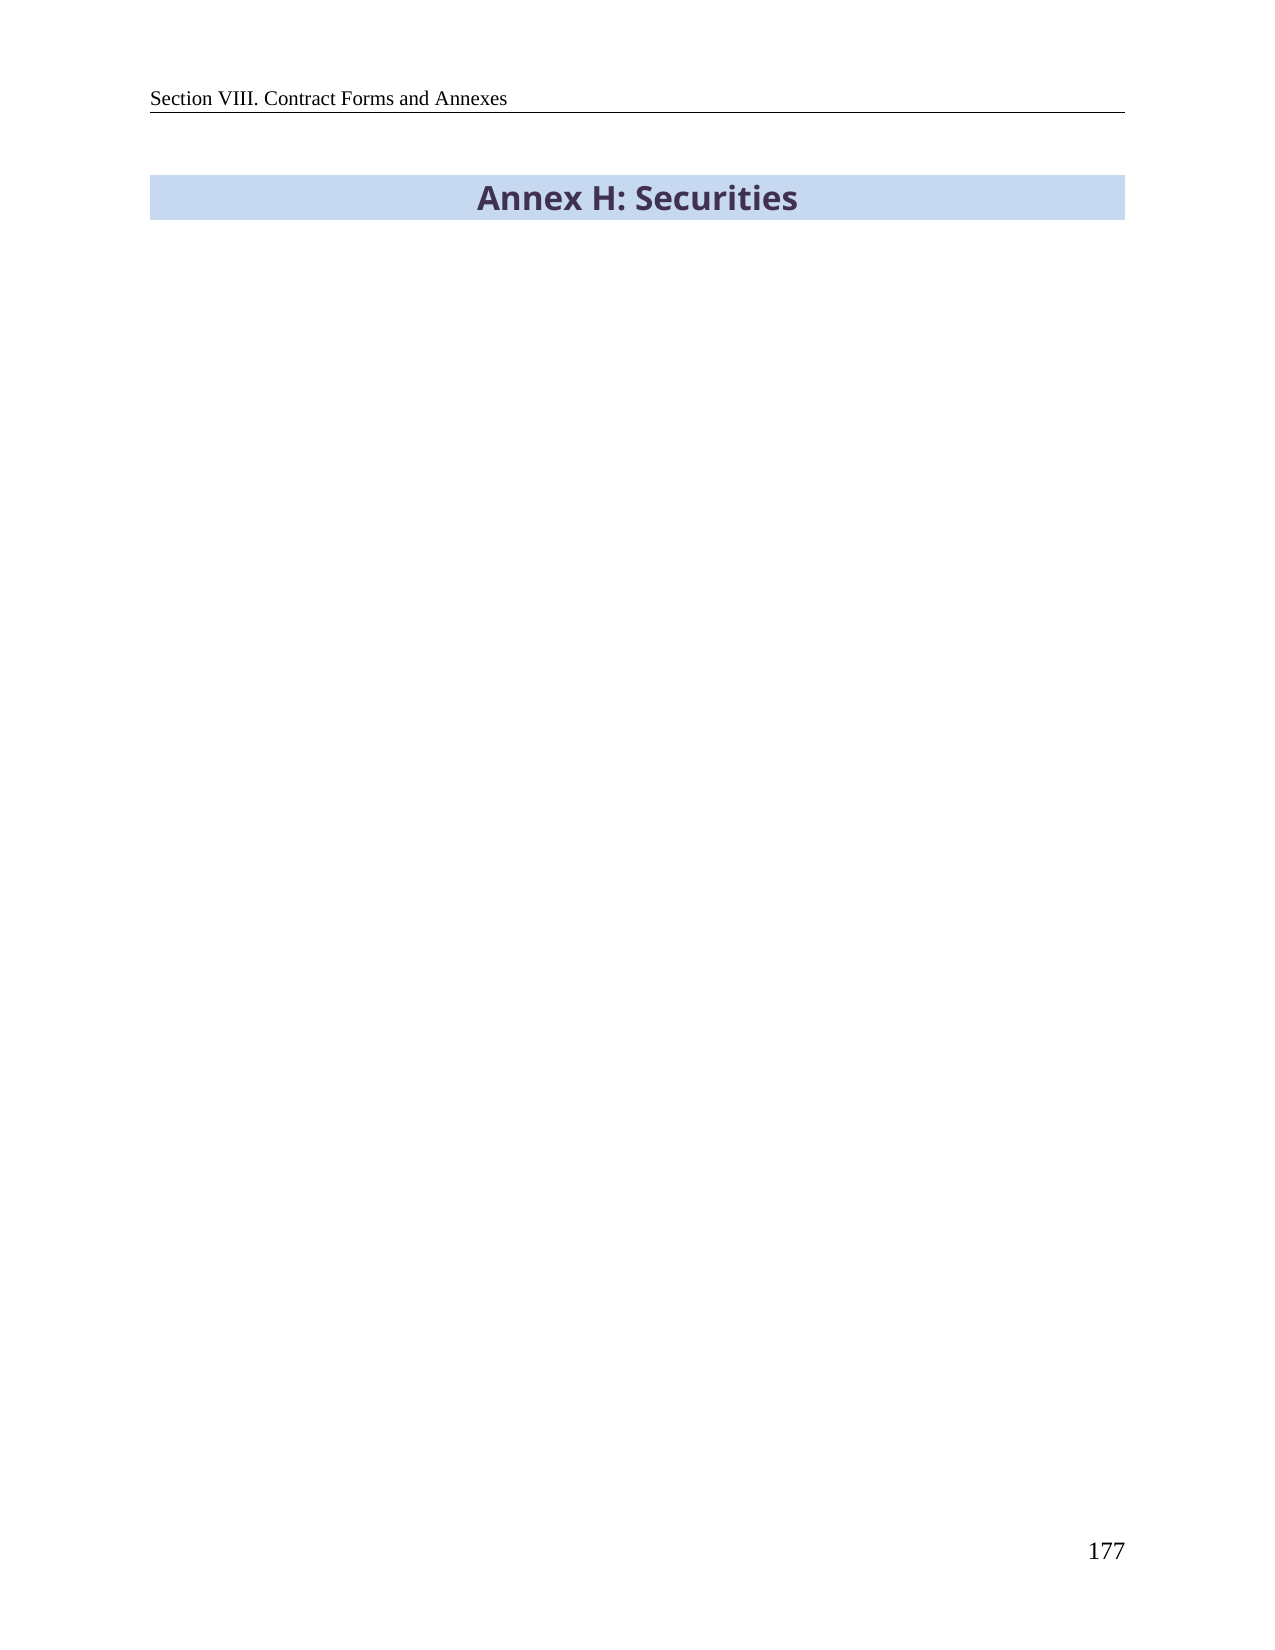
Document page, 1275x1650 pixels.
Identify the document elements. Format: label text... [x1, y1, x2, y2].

subtitle Annex H: Securities [150, 175, 1125, 220]
